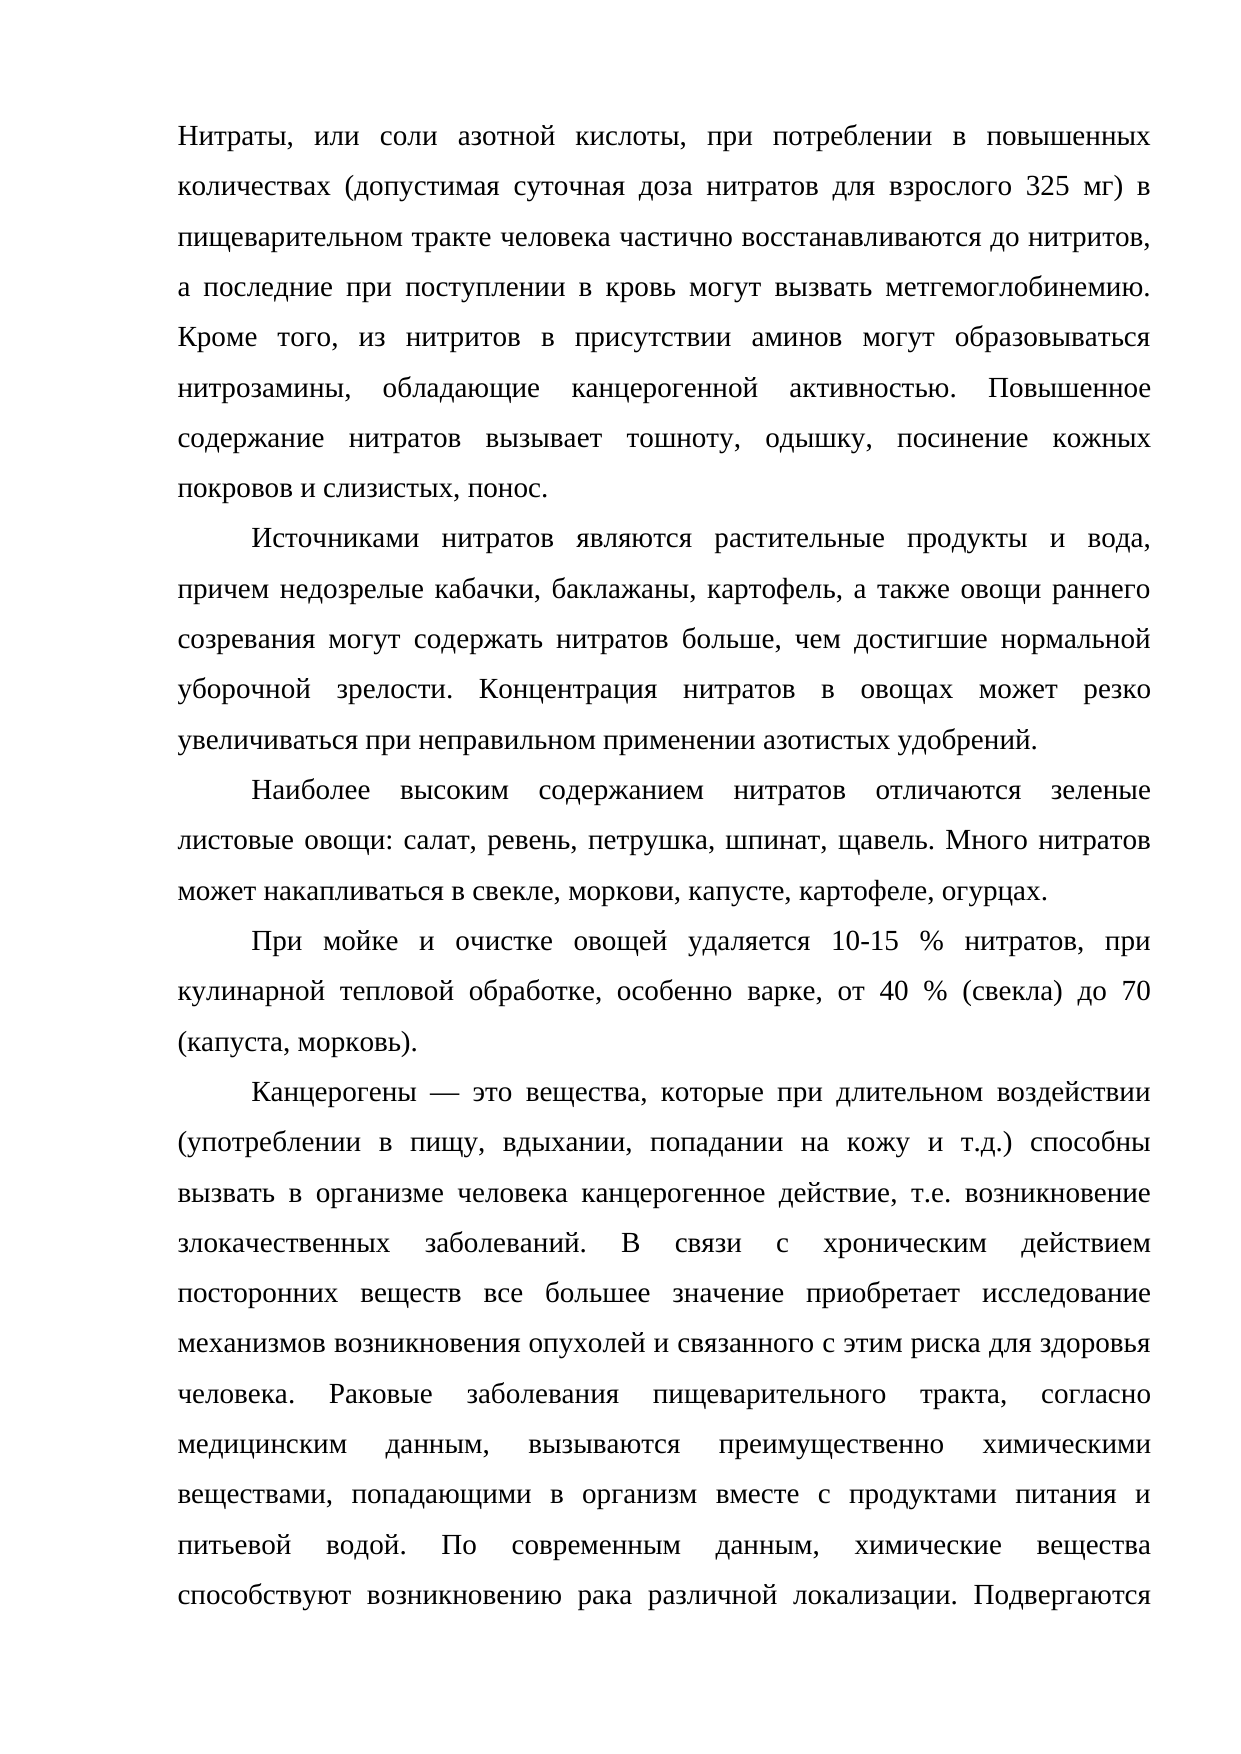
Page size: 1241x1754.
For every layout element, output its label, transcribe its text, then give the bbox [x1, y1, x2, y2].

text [177, 118, 1152, 504]
text При мойке и очистке овощей удаляется 10-15 % нитратов, при кулинарной тепловой обработке, особенно варке, от 40 % (свекла) до 70 (капуста, морковь). [177, 923, 1152, 1057]
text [177, 1074, 1152, 1611]
text Наиболее высоким содержанием нитратов отличаются зеленые листовые овощи: салат, ревень, петрушка, шпинат, щавель. Много нитратов может накапливаться в свекле, моркови, капусте, картофеле, огурцах. [177, 772, 1152, 906]
text Источниками нитратов являются растительные продукты и вода, причем недозрелые кабачки, баклажаны, картофель, а также овощи раннего созревания могут содержать нитратов больше, чем достигшие нормальной уборочной зрелости. Концентрация нитратов в овощах может резко увеличиваться при неправильном применении азотистых удобрений. [177, 521, 1152, 755]
